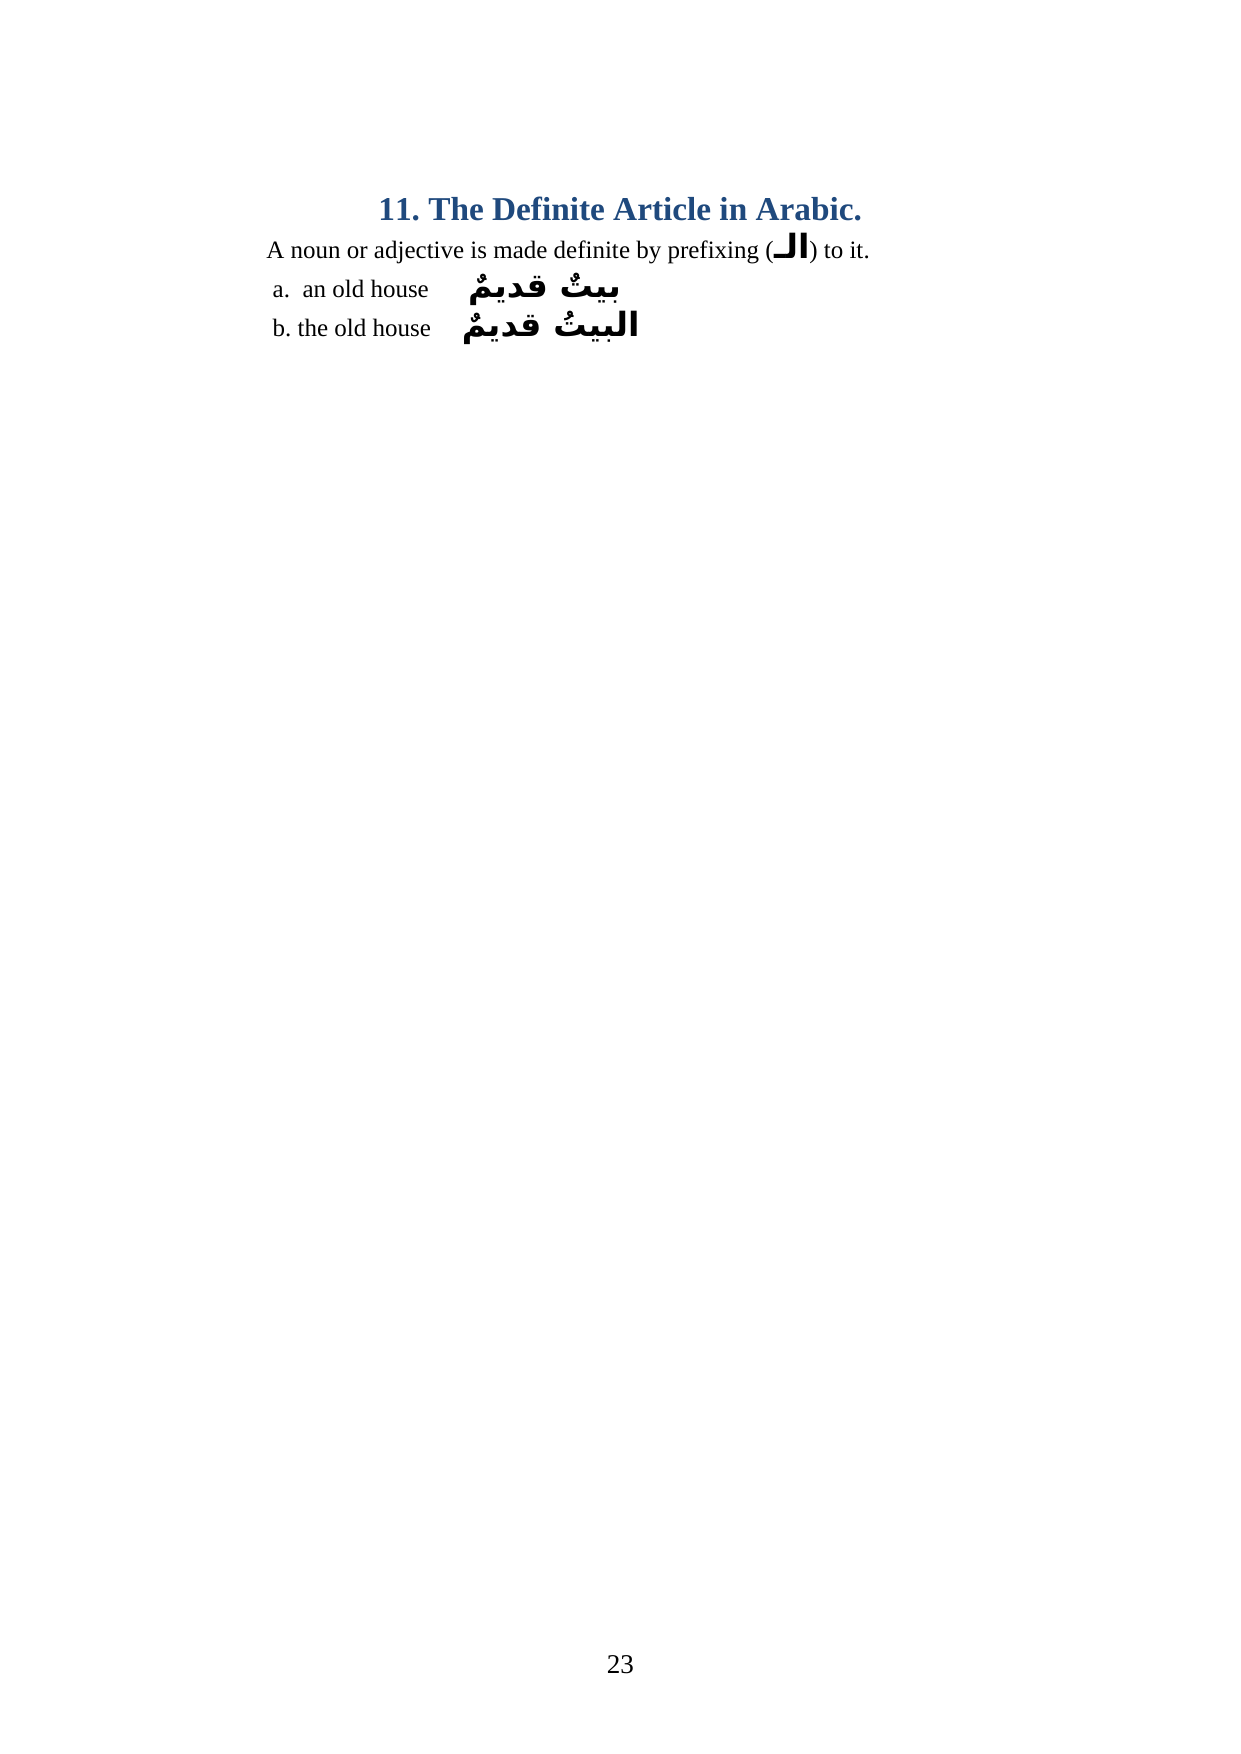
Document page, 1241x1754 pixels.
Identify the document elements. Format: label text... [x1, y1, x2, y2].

text b. the old house البيتُ قديمٌ [236, 306, 1004, 344]
text a. an old house بيتٌ قديمٌ [236, 267, 1004, 306]
text A noun or adjective is made definite by prefixing (الـ) to it. [236, 228, 1004, 267]
subtitle 11. The Definite Article in Arabic. [236, 190, 1004, 228]
